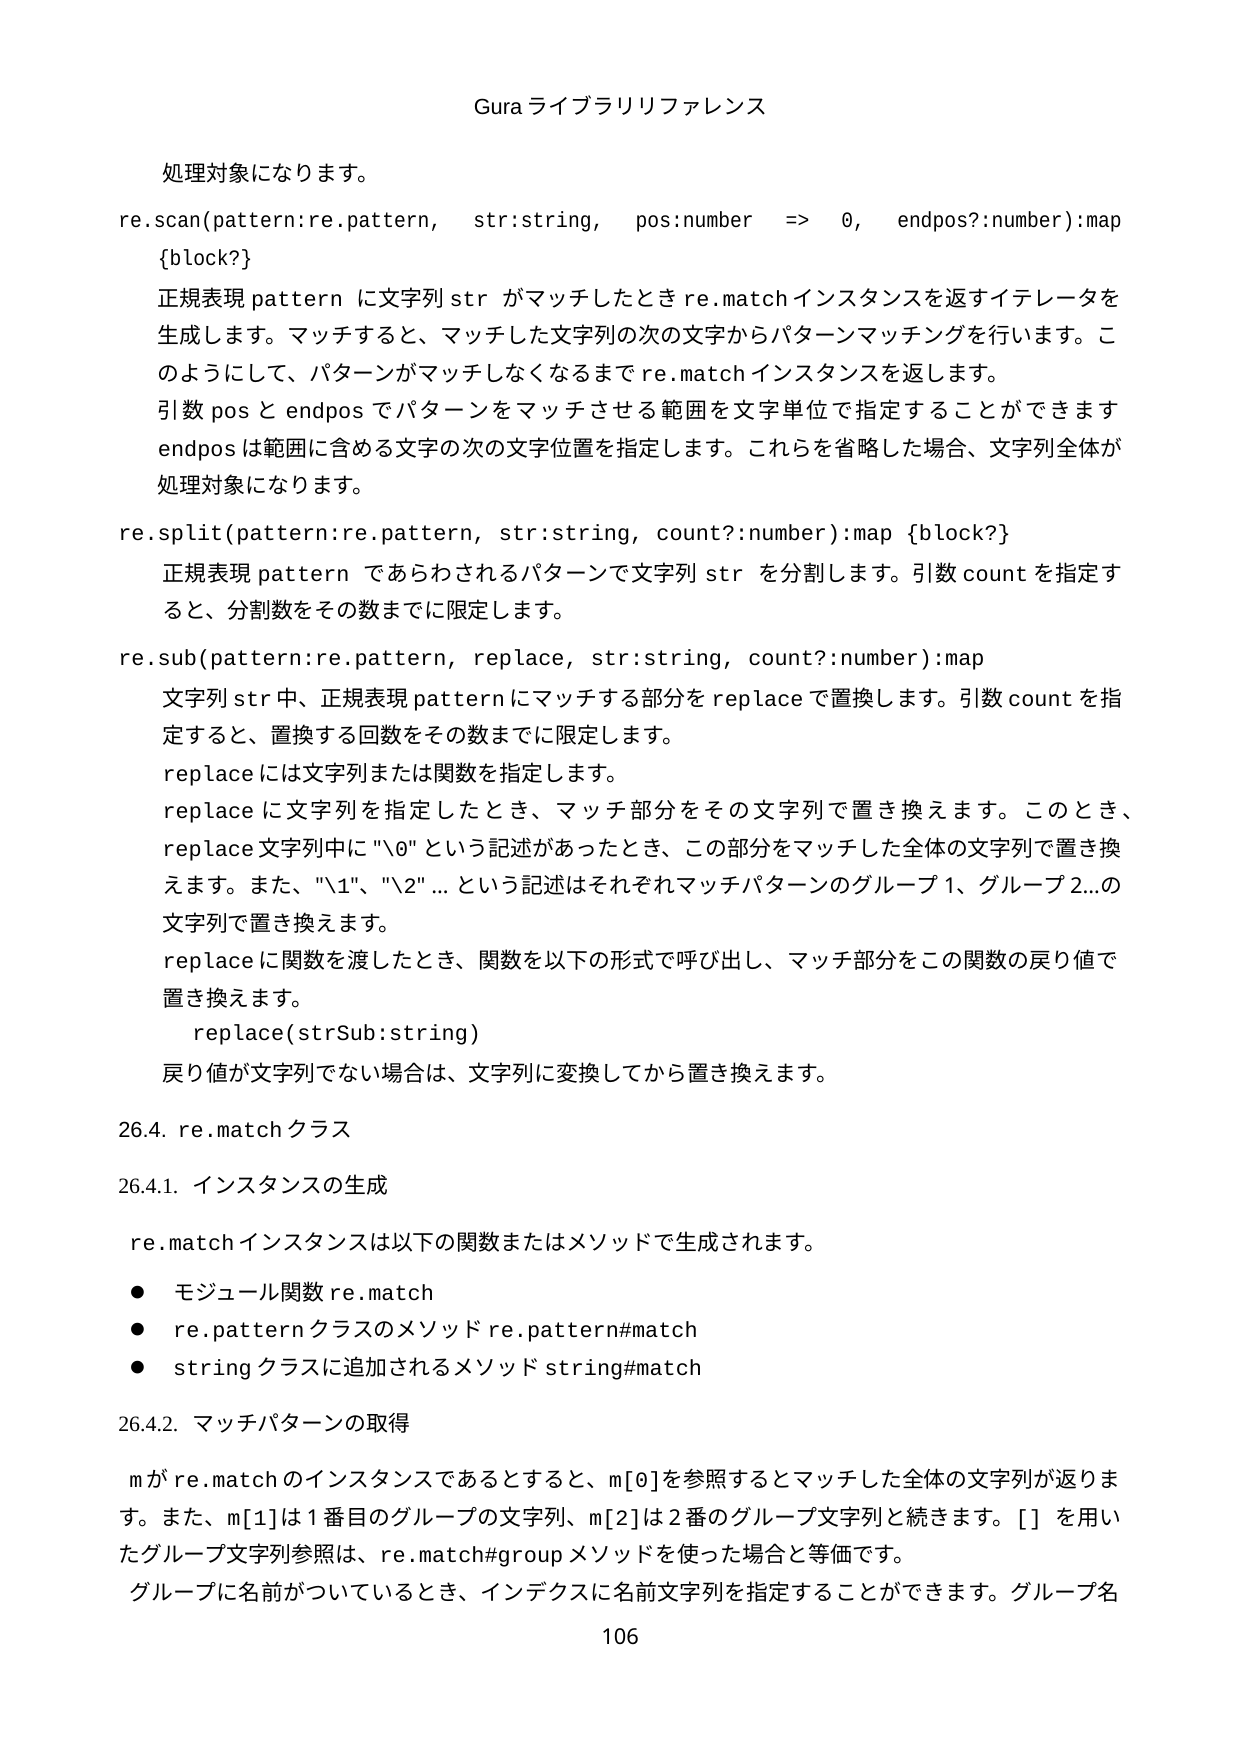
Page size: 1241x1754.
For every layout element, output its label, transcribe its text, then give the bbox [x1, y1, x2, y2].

text 文字列str中、正規表現patternにマッチする部分をreplaceで置換します。引数countを指定すると、置換する回数をその数までに限定します。 [162, 678, 1122, 753]
text replace(strSub:string) [162, 1016, 1122, 1053]
list re.patternクラスのメソッドre.pattern#match [129, 1309, 1122, 1347]
list モジュール関数re.match [129, 1272, 1122, 1309]
text re.sub(pattern:re.pattern, replace, str:string, count?:number):map [118, 641, 1122, 678]
text re.split(pattern:re.pattern, str:string, count?:number):map {block?} 正規表現 pattern であらわされるパターンで文字列 str を分割します。引数countを指定すると、分割数をその数までに限定します。 [118, 516, 1122, 628]
text re.scan(pattern:re.pattern, str:string, pos:number => 0, endpos?:number):map {block?} 正規表現 pattern に文字列 str がマッチしたときre.matchインスタンスを返すイテレータを生成します。マッチすると、マッチした文字列の次の文字からパターンマッチングを行います。このようにして、パターンがマッチしなくなるまでre.matchインスタンスを返します。 引数posとendposでパターンをマッチさせる範囲を文字単位で指定することができます。endposは範囲に含める文字の次の文字位置を指定します。これらを省略した場合、文字列全体が処理対象になります。 [118, 203, 1122, 503]
text re.matchクラス [118, 1109, 1122, 1147]
text re.matchインスタンスは以下の関数またはメソッドで生成されます。 [118, 1222, 1122, 1259]
text replaceには文字列または関数を指定します。 [162, 753, 1122, 791]
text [118, 153, 1122, 191]
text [118, 1572, 1122, 1609]
text mがre.matchのインスタンスであるとすると、m[0]を参照するとマッチした全体の文字列が返ります。また、m[1]は1番目のグループの文字列、m[2]は2番のグループ文字列と続きます。[] を用いたグループ文字列参照は、re.match#groupメソッドを使った場合と等価です。 [118, 1459, 1122, 1572]
list stringクラスに追加されるメソッドstring#match [129, 1347, 1122, 1384]
text 戻り値が文字列でない場合は、文字列に変換してから置き換えます。 [162, 1053, 1122, 1091]
text replaceに関数を渡したとき、関数を以下の形式で呼び出し、マッチ部分をこの関数の戻り値で置き換えます。 [162, 941, 1122, 1016]
subtitle インスタンスの生成 [118, 1166, 1122, 1203]
subtitle マッチパターンの取得 [118, 1403, 1122, 1441]
text replaceに文字列を指定したとき、マッチ部分をその文字列で置き換えます。このとき、replace文字列中に "\0" という記述があったとき、この部分をマッチした全体の文字列で置き換えます。また、"\1"、"\2" … という記述はそれぞれマッチパターンのグループ1、グループ2…の文字列で置き換えます。 [162, 791, 1122, 941]
